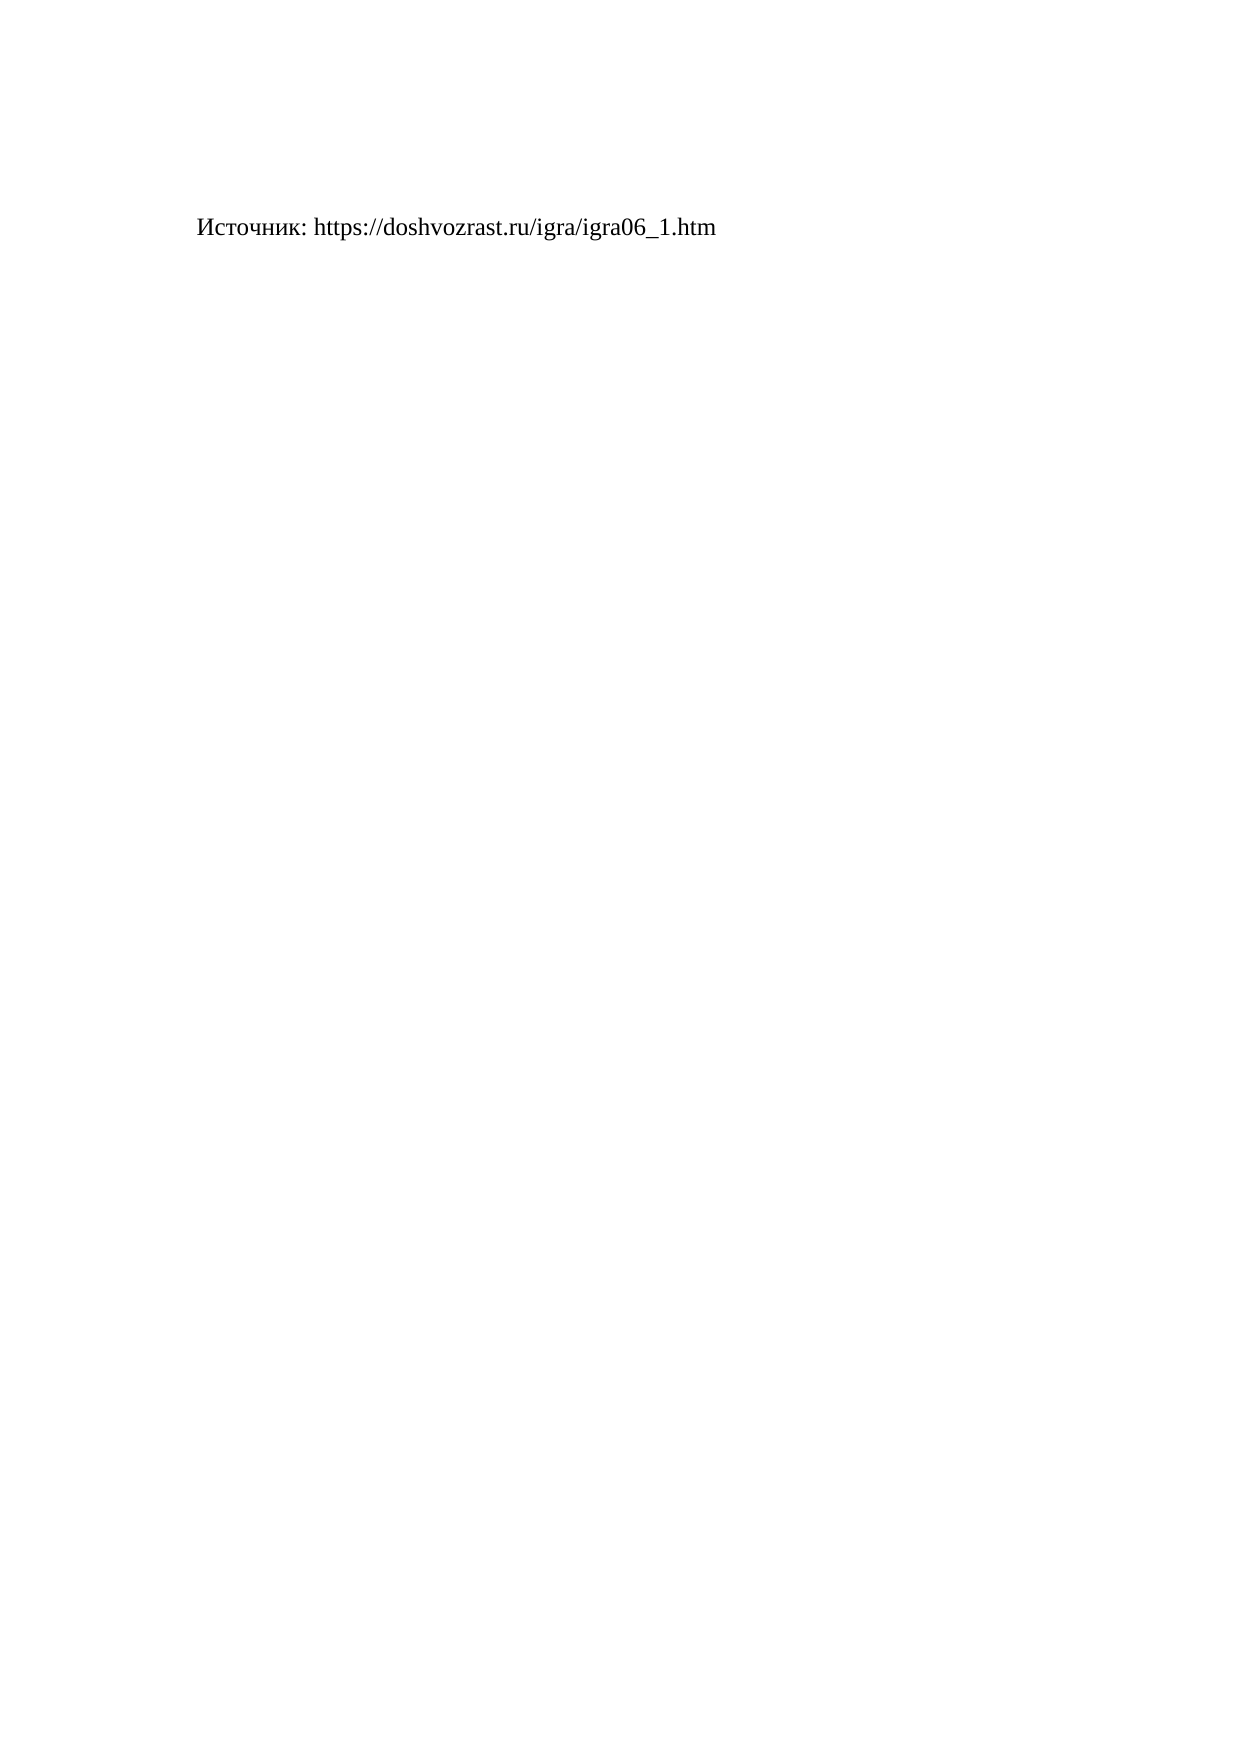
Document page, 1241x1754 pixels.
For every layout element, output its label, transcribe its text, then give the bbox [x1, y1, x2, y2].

text Источник: https://doshvozrast.ru/igra/igra06_1.htm [177, 212, 1152, 241]
